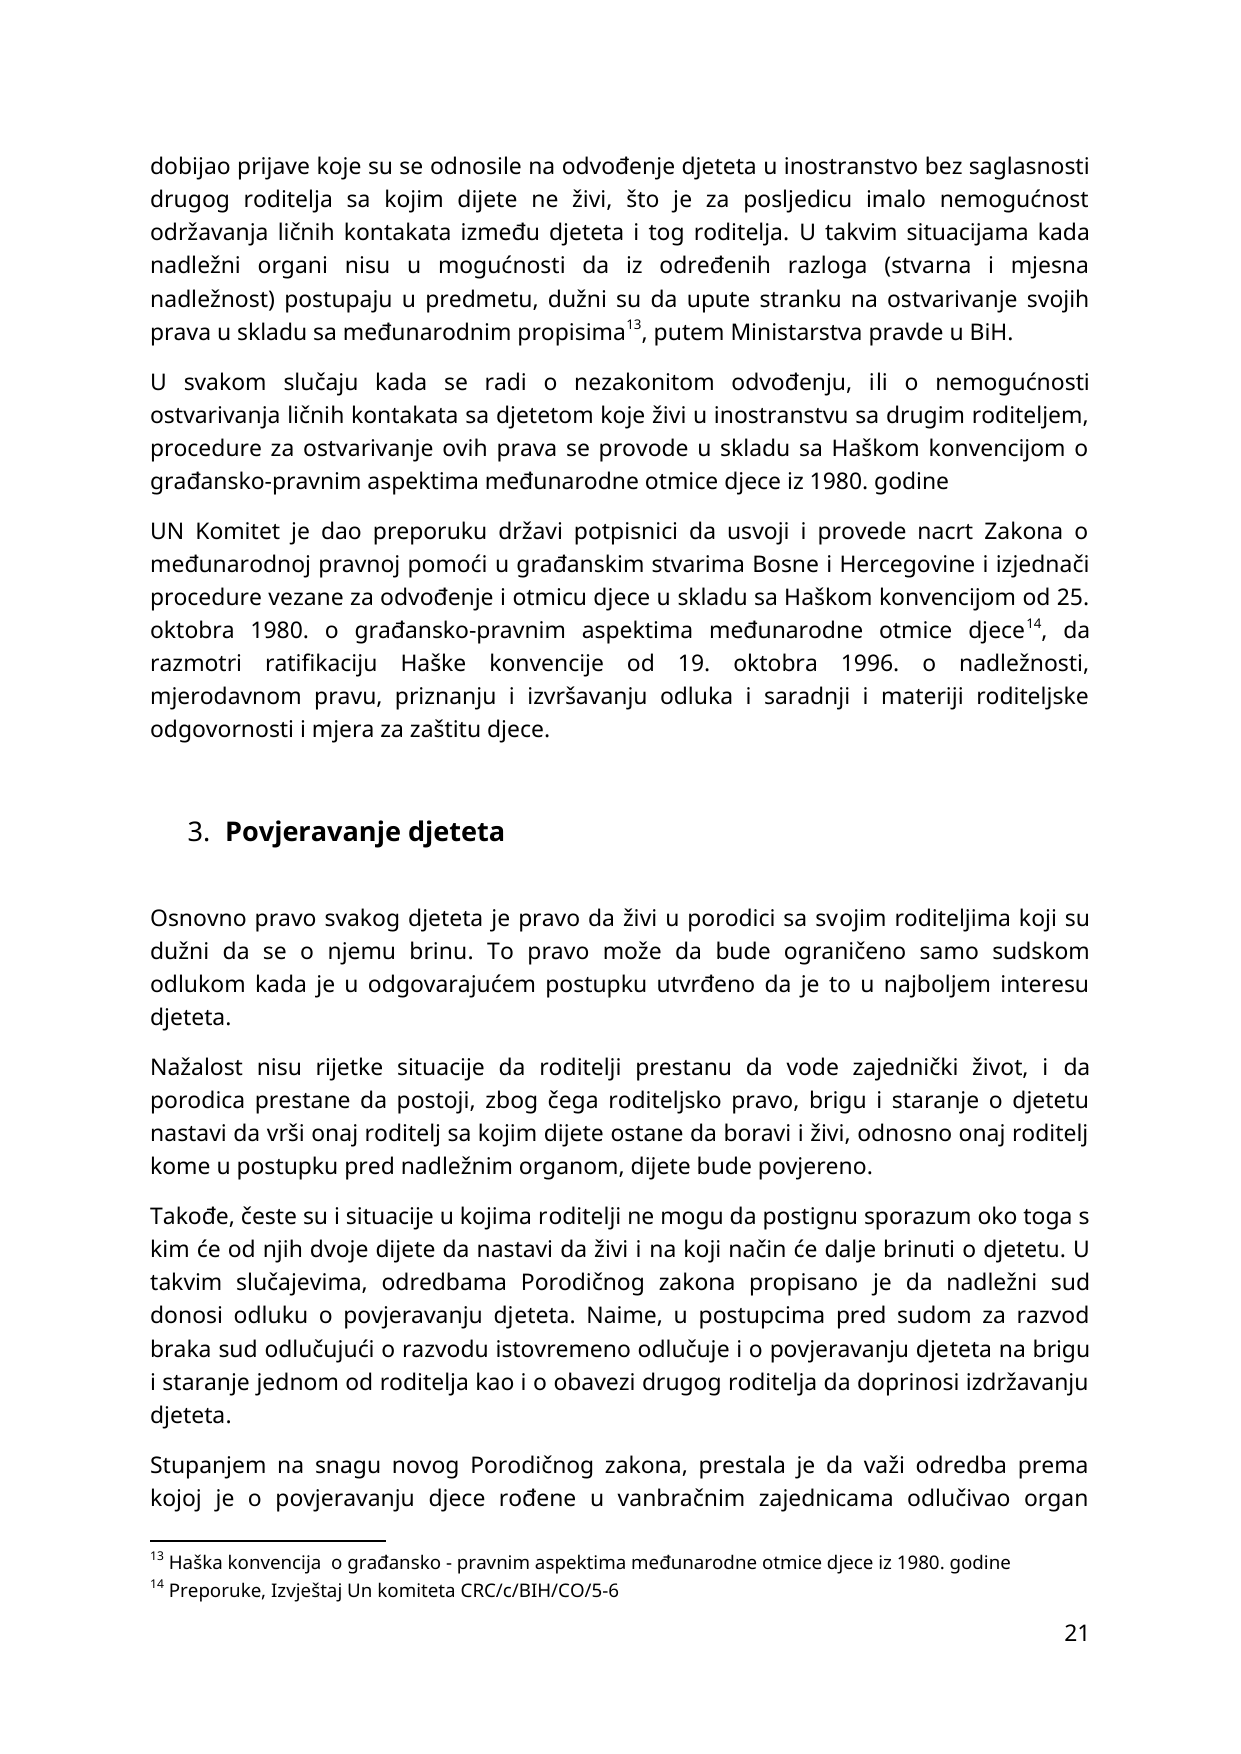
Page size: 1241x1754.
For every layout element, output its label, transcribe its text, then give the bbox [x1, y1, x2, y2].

text Takođe, česte su i situacije u kojima roditelji ne mogu da postignu sporazum oko toga s kim će od njih dvoje dijete da nastavi da živi i na koji način će dalje brinuti o djetetu. U takvim slučajevima, odredbama Porodičnog zakona propisano je da nadležni sud donosi odluku o povjeravanju djeteta. Naime, u postupcima pred sudom za razvod braka sud odlučujući o razvodu istovremeno odlučuje i o povjeravanju djeteta na brigu i staranje jednom od roditelja kao i o obavezi drugog roditelja da doprinosi izdržavanju djeteta. [150, 1200, 1090, 1430]
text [150, 1449, 1090, 1513]
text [150, 150, 1090, 347]
text Osnovno pravo svakog djeteta je pravo da živi u porodici sa svojim roditeljima koji su dužni da se o njemu brinu. To pravo može da bude ograničeno samo sudskom odlukom kada je u odgovarajućem postupku utvrđeno da je to u najboljem interesu djeteta. [150, 902, 1090, 1032]
text UN Komitet je dao preporuku državi potpisnici da usvoji i provede nacrt Zakona o međunarodnoj pravnoj pomoći u građanskim stvarima Bosne i Hercegovine i izjednači procedure vezane za odvođenje i otmicu djece u skladu sa Haškom konvencijom od 25. oktobra 1980. o građansko-pravnim aspektima međunarodne otmice djece, da razmotri ratifikaciju Haške konvencije od 19. oktobra 1996. o nadležnosti, mjerodavnom pravu, priznanju i izvršavanju odluka i saradnji i materiji roditeljske odgovornosti i mjera za zaštitu djece. [150, 514, 1090, 744]
text Nažalost nisu rijetke situacije da roditelji prestanu da vode zajednički život, i da porodica prestane da postoji, zbog čega roditeljsko pravo, brigu i staranje o djetetu nastavi da vrši onaj roditelj sa kojim dijete ostane da boravi i živi, odnosno onaj roditelj kome u postupku pred nadležnim organom, dijete bude povjereno. [150, 1051, 1090, 1182]
text U svakom slučaju kada se radi o nezakonitom odvođenju, ili o nemogućnosti ostvarivanja ličnih kontakata sa djetetom koje živi u inostranstvu sa drugim roditeljem, procedure za ostvarivanje ovih prava se provode u skladu sa Haškom konvencijom o građansko-pravnim aspektima međunarodne otmice djece iz 1980. godine [150, 365, 1090, 496]
subtitle Povjeravanje djeteta [187, 813, 1090, 850]
